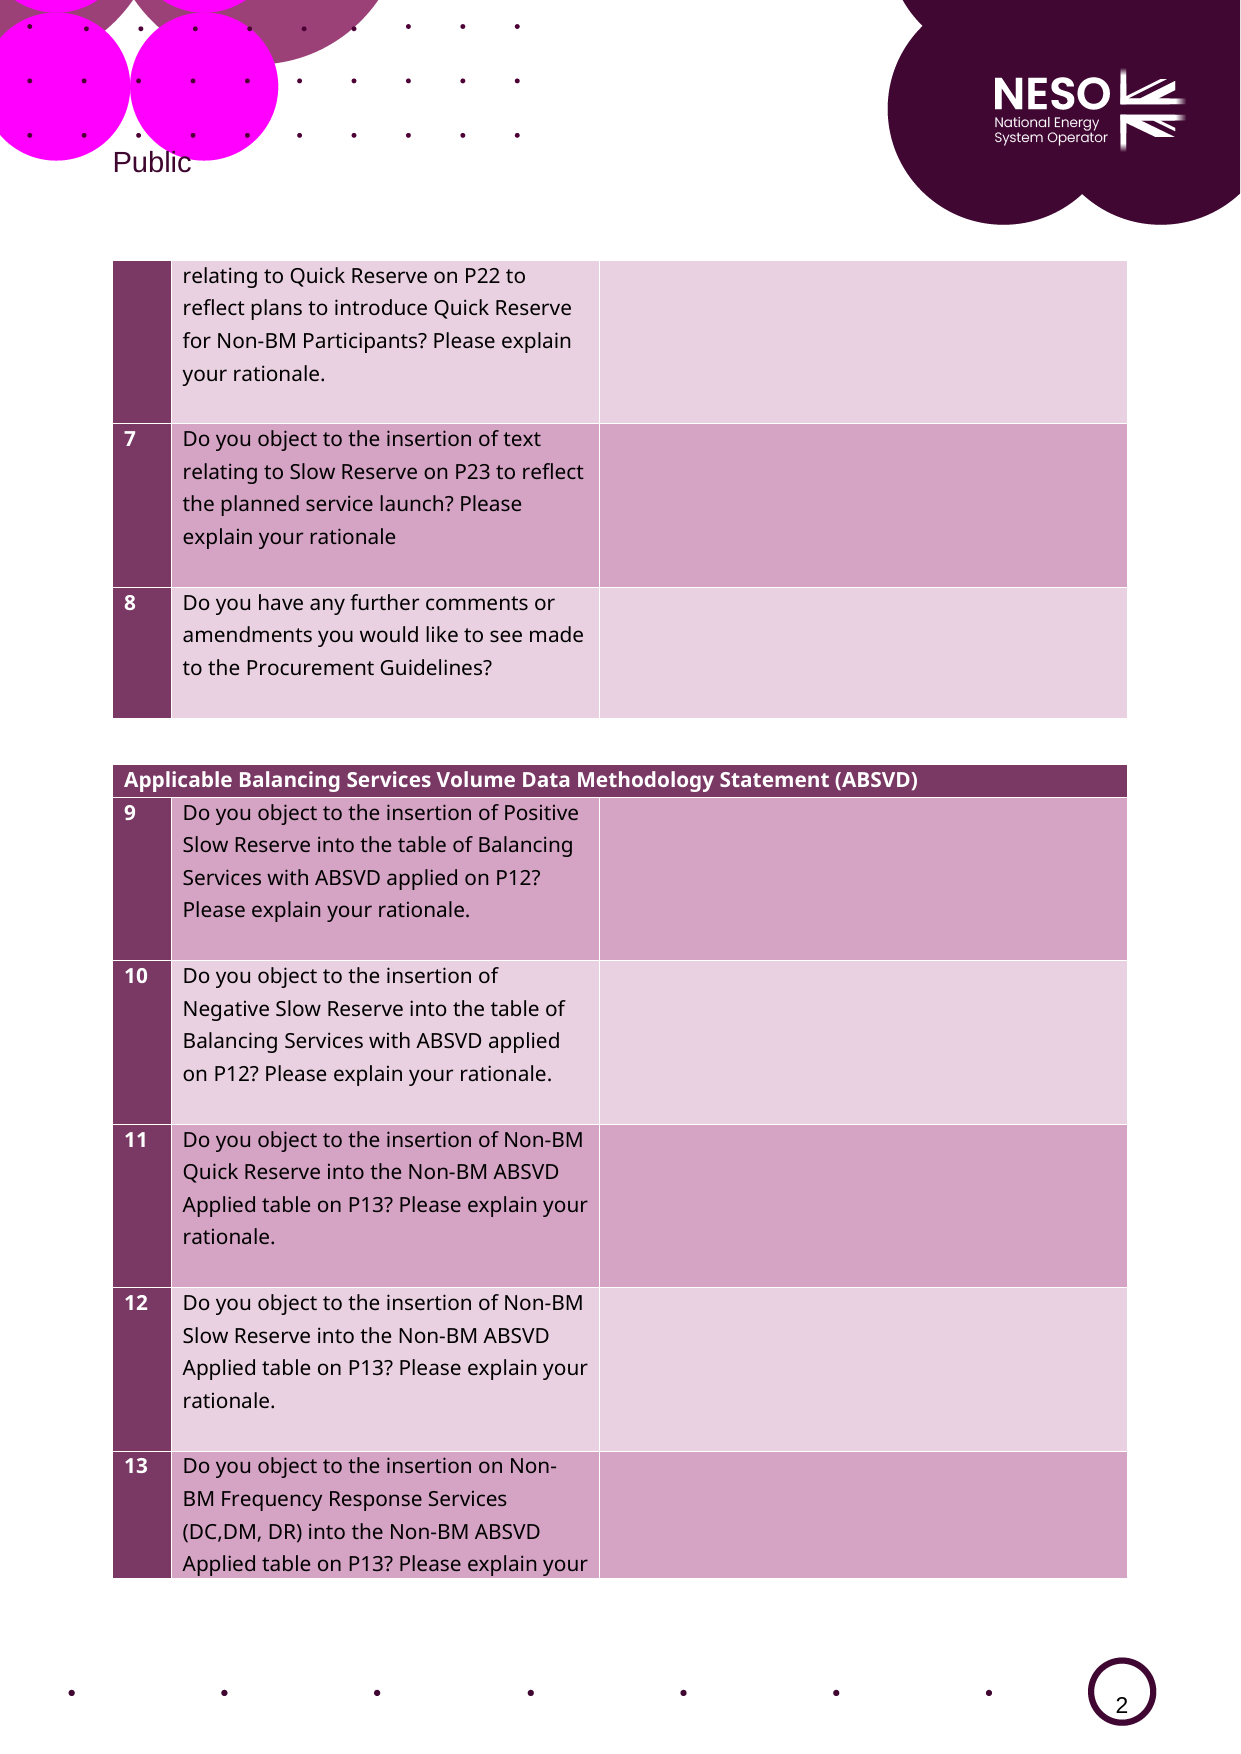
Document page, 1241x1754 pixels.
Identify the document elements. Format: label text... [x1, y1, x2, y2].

table_cell Do you object to the insertion of Positive Slow Reserve into the table of Balancing Services with ABSVD applied on P12? Please explain your rationale. [172, 798, 599, 960]
table_cell [600, 1288, 1127, 1451]
table_header Applicable Balancing Services Volume Data Methodology Statement (ABSVD) [113, 765, 1127, 797]
table_cell Do you object to the insertion of Non-BM Quick Reserve into the Non-BM ABSVD Applied table on P13? Please explain your rationale. [172, 1125, 599, 1287]
picture [0, 0, 1241, 1753]
table_cell 7 [113, 424, 171, 587]
table_cell [600, 961, 1127, 1124]
table_cell [600, 424, 1127, 587]
table_cell [600, 261, 1127, 423]
table_cell 8 [113, 588, 171, 718]
table_cell Do you have any further comments or amendments you would like to see made to the Procurement Guidelines? [172, 588, 599, 718]
table_cell [600, 588, 1127, 718]
table_cell Do you object to the insertion of Non-BM Slow Reserve into the Non-BM ABSVD Applied table on P13? Please explain your rationale. [172, 1288, 599, 1451]
table_cell [600, 1125, 1127, 1287]
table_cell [172, 261, 599, 423]
table_cell [600, 798, 1127, 960]
table_cell [600, 1452, 1127, 1578]
table_cell 10 [113, 961, 171, 1124]
table_cell 6 [113, 261, 171, 423]
table_cell 12 [113, 1288, 171, 1451]
table_cell 9 [113, 798, 171, 960]
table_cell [172, 1452, 599, 1578]
table_cell 13 [113, 1452, 171, 1578]
table_cell Do you object to the insertion of Negative Slow Reserve into the table of Balancing Services with ABSVD applied on P12? Please explain your rationale. [172, 961, 599, 1124]
table_cell Do you object to the insertion of text relating to Slow Reserve on P23 to reflect the planned service launch? Please explain your rationale [172, 424, 599, 587]
table_cell 11 [113, 1125, 171, 1287]
